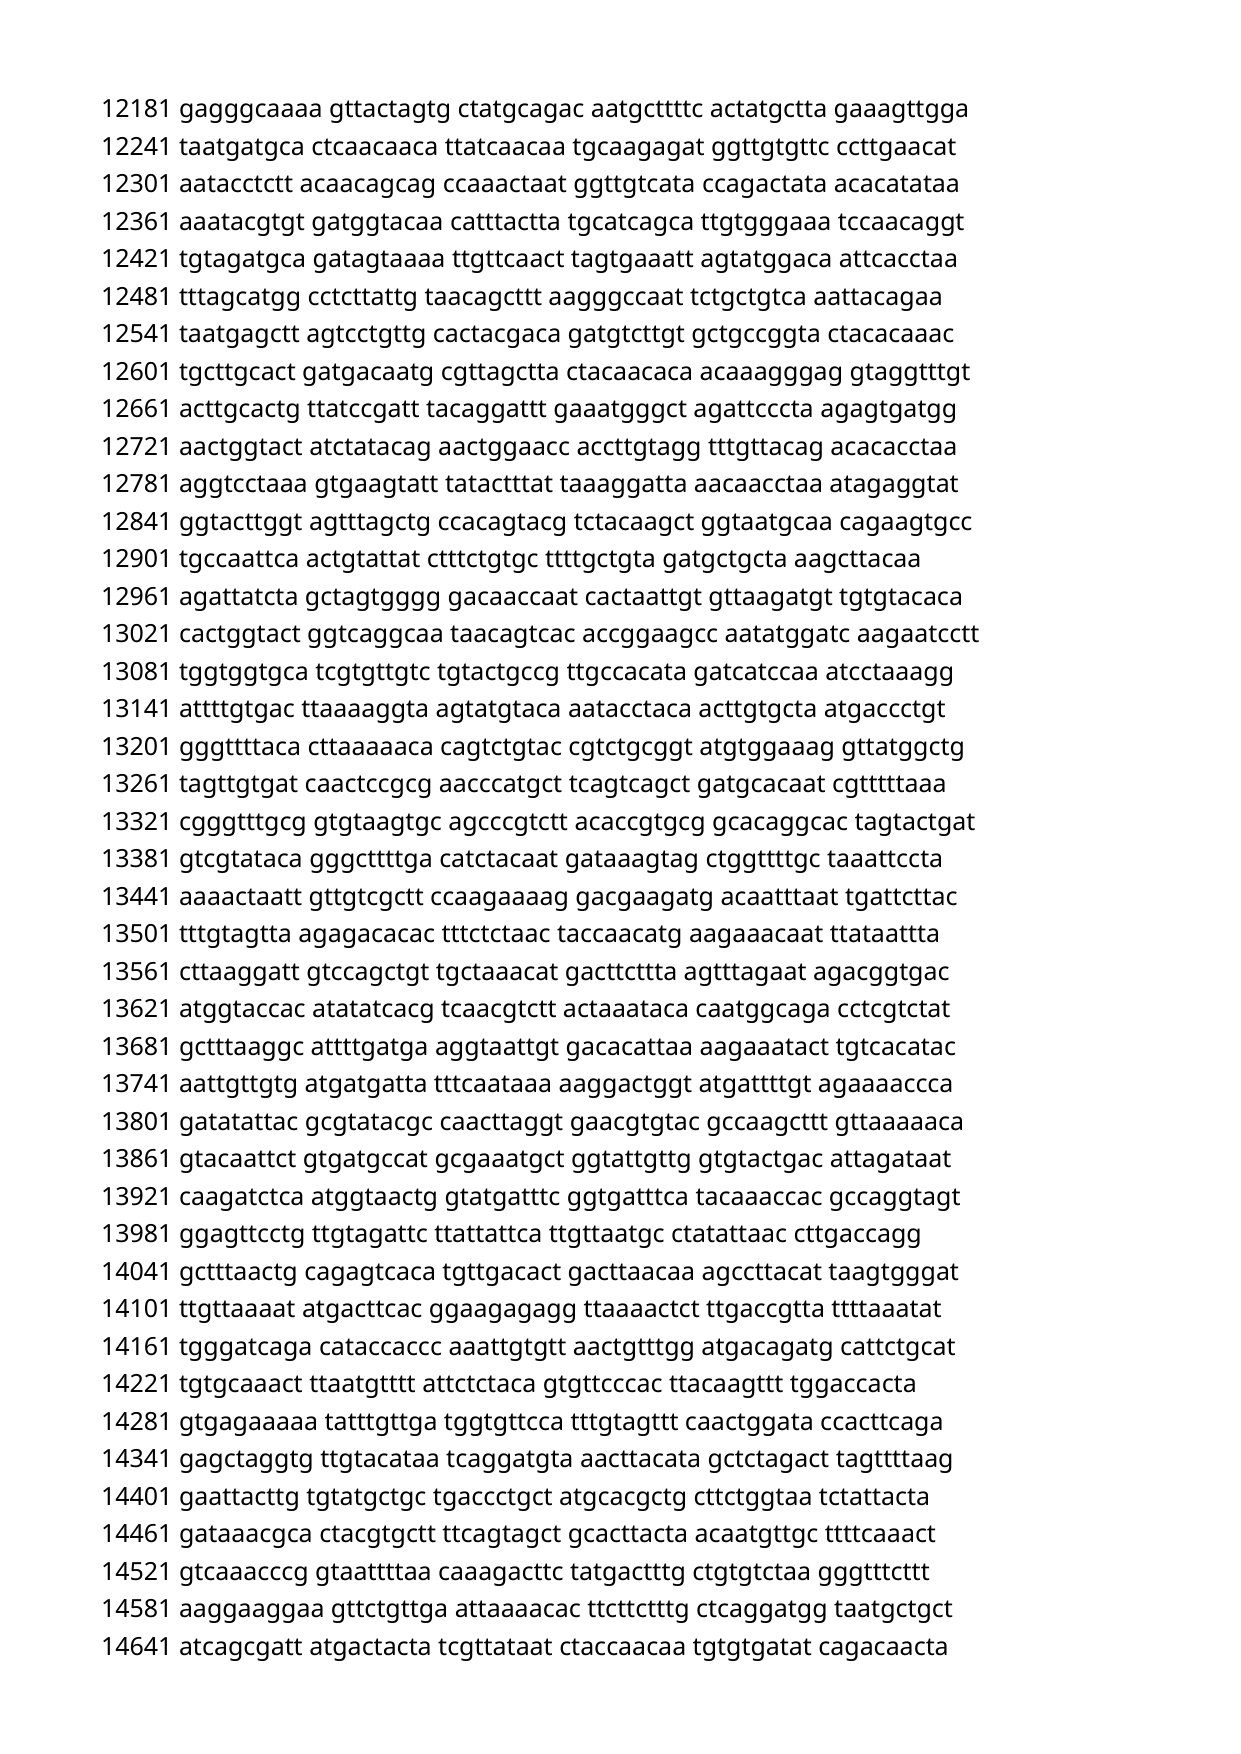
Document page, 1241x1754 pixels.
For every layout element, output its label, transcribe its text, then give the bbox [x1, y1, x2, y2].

text 12301 aatacctctt acaacagcag ccaaactaat ggttgtcata ccagactata acacatataa [75, 164, 1165, 202]
text 13141 attttgtgac ttaaaaggta agtatgtaca aatacctaca acttgtgcta atgaccctgt [75, 689, 1165, 727]
text 13561 cttaaggatt gtccagctgt tgctaaacat gacttcttta agtttagaat agacggtgac [75, 952, 1165, 989]
text 14461 gataaacgca ctacgtgctt ttcagtagct gcacttacta acaatgttgc ttttcaaact [75, 1514, 1165, 1552]
text 13381 gtcgtataca gggcttttga catctacaat gataaagtag ctggttttgc taaattccta [75, 839, 1165, 877]
text 12961 agattatcta gctagtgggg gacaaccaat cactaattgt gttaagatgt tgtgtacaca [75, 577, 1165, 614]
text 14101 ttgttaaaat atgacttcac ggaagagagg ttaaaactct ttgaccgtta ttttaaatat [75, 1289, 1165, 1327]
text 14221 tgtgcaaact ttaatgtttt attctctaca gtgttcccac ttacaagttt tggaccacta [75, 1364, 1165, 1402]
text 12541 taatgagctt agtcctgttg cactacgaca gatgtcttgt gctgccggta ctacacaaac [75, 314, 1165, 352]
text 13441 aaaactaatt gttgtcgctt ccaagaaaag gacgaagatg acaatttaat tgattcttac [75, 877, 1165, 914]
text 13081 tggtggtgca tcgtgttgtc tgtactgccg ttgccacata gatcatccaa atcctaaagg [75, 652, 1165, 689]
text 13621 atggtaccac atatatcacg tcaacgtctt actaaataca caatggcaga cctcgtctat [75, 989, 1165, 1027]
text 14341 gagctaggtg ttgtacataa tcaggatgta aacttacata gctctagact tagttttaag [75, 1439, 1165, 1477]
text 13741 aattgttgtg atgatgatta tttcaataaa aaggactggt atgattttgt agaaaaccca [75, 1064, 1165, 1102]
text 12361 aaatacgtgt gatggtacaa catttactta tgcatcagca ttgtgggaaa tccaacaggt [75, 202, 1165, 239]
text 13981 ggagttcctg ttgtagattc ttattattca ttgttaatgc ctatattaac cttgaccagg [75, 1214, 1165, 1252]
text 13801 gatatattac gcgtatacgc caacttaggt gaacgtgtac gccaagcttt gttaaaaaca [75, 1102, 1165, 1139]
text 13501 tttgtagtta agagacacac tttctctaac taccaacatg aagaaacaat ttataattta [75, 914, 1165, 952]
text 14041 gctttaactg cagagtcaca tgttgacact gacttaacaa agccttacat taagtgggat [75, 1252, 1165, 1289]
text 14161 tgggatcaga cataccaccc aaattgtgtt aactgtttgg atgacagatg cattctgcat [75, 1327, 1165, 1364]
text 13921 caagatctca atggtaactg gtatgatttc ggtgatttca tacaaaccac gccaggtagt [75, 1177, 1165, 1214]
text 12601 tgcttgcact gatgacaatg cgttagctta ctacaacaca acaaagggag gtaggtttgt [75, 352, 1165, 389]
text 13321 cgggtttgcg gtgtaagtgc agcccgtctt acaccgtgcg gcacaggcac tagtactgat [75, 802, 1165, 839]
text 14521 gtcaaacccg gtaattttaa caaagacttc tatgactttg ctgtgtctaa gggtttcttt [75, 1552, 1165, 1589]
text 13021 cactggtact ggtcaggcaa taacagtcac accggaagcc aatatggatc aagaatcctt [75, 614, 1165, 652]
text 12241 taatgatgca ctcaacaaca ttatcaacaa tgcaagagat ggttgtgttc ccttgaacat [75, 127, 1165, 164]
text 12421 tgtagatgca gatagtaaaa ttgttcaact tagtgaaatt agtatggaca attcacctaa [75, 239, 1165, 277]
text 12481 tttagcatgg cctcttattg taacagcttt aagggccaat tctgctgtca aattacagaa [75, 277, 1165, 314]
text 14581 aaggaaggaa gttctgttga attaaaacac ttcttctttg ctcaggatgg taatgctgct [75, 1589, 1165, 1627]
text 14641 atcagcgatt atgactacta tcgttataat ctaccaacaa tgtgtgatat cagacaacta [75, 1627, 1165, 1664]
text 13261 tagttgtgat caactccgcg aacccatgct tcagtcagct gatgcacaat cgtttttaaa [75, 764, 1165, 802]
text 12901 tgccaattca actgtattat ctttctgtgc ttttgctgta gatgctgcta aagcttacaa [75, 539, 1165, 577]
text 13681 gctttaaggc attttgatga aggtaattgt gacacattaa aagaaatact tgtcacatac [75, 1027, 1165, 1064]
text 12781 aggtcctaaa gtgaagtatt tatactttat taaaggatta aacaacctaa atagaggtat [75, 464, 1165, 502]
text 14281 gtgagaaaaa tatttgttga tggtgttcca tttgtagttt caactggata ccacttcaga [75, 1402, 1165, 1439]
text 12661 acttgcactg ttatccgatt tacaggattt gaaatgggct agattcccta agagtgatgg [75, 389, 1165, 427]
text 13201 gggttttaca cttaaaaaca cagtctgtac cgtctgcggt atgtggaaag gttatggctg [75, 727, 1165, 764]
text 14401 gaattacttg tgtatgctgc tgaccctgct atgcacgctg cttctggtaa tctattacta [75, 1477, 1165, 1514]
text 13861 gtacaattct gtgatgccat gcgaaatgct ggtattgttg gtgtactgac attagataat [75, 1139, 1165, 1177]
text 12841 ggtacttggt agtttagctg ccacagtacg tctacaagct ggtaatgcaa cagaagtgcc [75, 502, 1165, 539]
text 12181 gagggcaaaa gttactagtg ctatgcagac aatgcttttc actatgctta gaaagttgga [75, 89, 1165, 127]
text 12721 aactggtact atctatacag aactggaacc accttgtagg tttgttacag acacacctaa [75, 427, 1165, 464]
